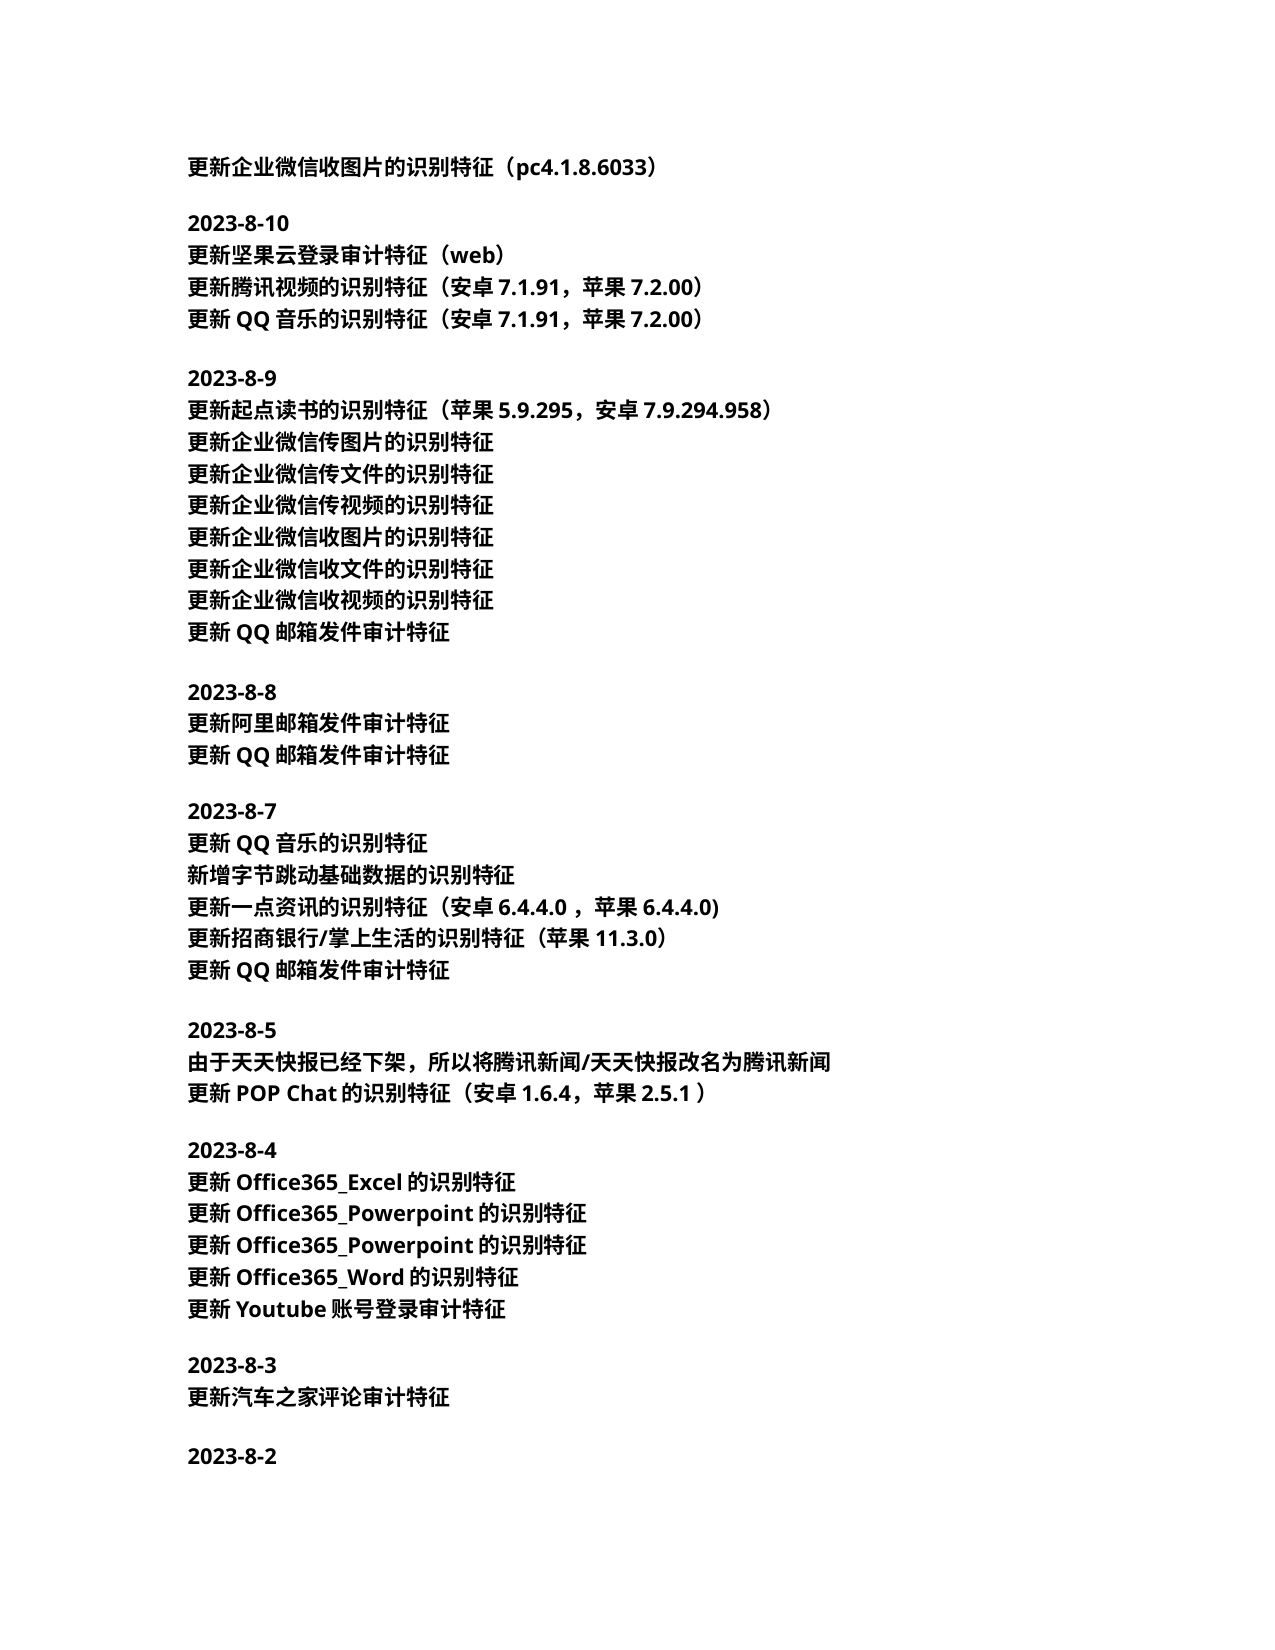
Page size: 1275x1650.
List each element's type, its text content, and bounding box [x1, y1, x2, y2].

text 2023-8-5 [187, 1015, 1087, 1044]
text 更新招商银行/掌上生活的识别特征（苹果11.3.0） [187, 921, 1087, 953]
text 更新QQ邮箱发件审计特征 [187, 953, 1087, 985]
text 2023-8-8 [187, 676, 1087, 706]
text 更新坚果云登录审计特征（web） [187, 238, 1087, 270]
text 更新Office365_Excel的识别特征 [187, 1164, 1087, 1196]
text 更新企业微信传文件的识别特征 [187, 457, 1087, 488]
text 2023-8-7 [187, 796, 1087, 826]
text 2023-8-2 [187, 1441, 1087, 1471]
text 2023-8-4 [187, 1135, 1087, 1164]
text 更新Office365_Powerpoint的识别特征 [187, 1196, 1087, 1228]
text 更新汽车之家评论审计特征 [187, 1380, 1087, 1411]
text 更新QQ邮箱发件审计特征 [187, 615, 1087, 647]
text 更新企业微信传图片的识别特征 [187, 425, 1087, 457]
text 新增字节跳动基础数据的识别特征 [187, 858, 1087, 889]
text 更新POP Chat的识别特征（安卓1.6.4，苹果2.5.1 ） [187, 1076, 1087, 1108]
text 更新QQ音乐的识别特征（安卓7.1.91，苹果7.2.00） [187, 302, 1087, 333]
text 更新Office365_Word的识别特征 [187, 1260, 1087, 1292]
text 更新企业微信传视频的识别特征 [187, 488, 1087, 520]
text 更新腾讯视频的识别特征（安卓7.1.91，苹果7.2.00） [187, 270, 1087, 302]
text 更新QQ邮箱发件审计特征 [187, 738, 1087, 770]
text 更新企业微信收视频的识别特征 [187, 583, 1087, 615]
text 2023-8-9 [187, 363, 1087, 393]
text 更新企业微信收文件的识别特征 [187, 552, 1087, 583]
text 更新Youtube账号登录审计特征 [187, 1292, 1087, 1323]
text 由于天天快报已经下架，所以将腾讯新闻/天天快报改名为腾讯新闻 [187, 1044, 1087, 1076]
text 更新企业微信收图片的识别特征（pc4.1.8.6033） [187, 150, 1087, 182]
text 更新QQ音乐的识别特征 [187, 826, 1087, 858]
text 2023-8-10 [187, 208, 1087, 238]
text 2023-8-3 [187, 1350, 1087, 1380]
text 更新企业微信收图片的识别特征 [187, 520, 1087, 552]
text 更新一点资讯的识别特征（安卓6.4.4.0 ，苹果6.4.4.0) [187, 889, 1087, 921]
text 更新阿里邮箱发件审计特征 [187, 706, 1087, 738]
text 更新Office365_Powerpoint的识别特征 [187, 1228, 1087, 1260]
text 更新起点读书的识别特征（苹果5.9.295，安卓7.9.294.958） [187, 393, 1087, 425]
